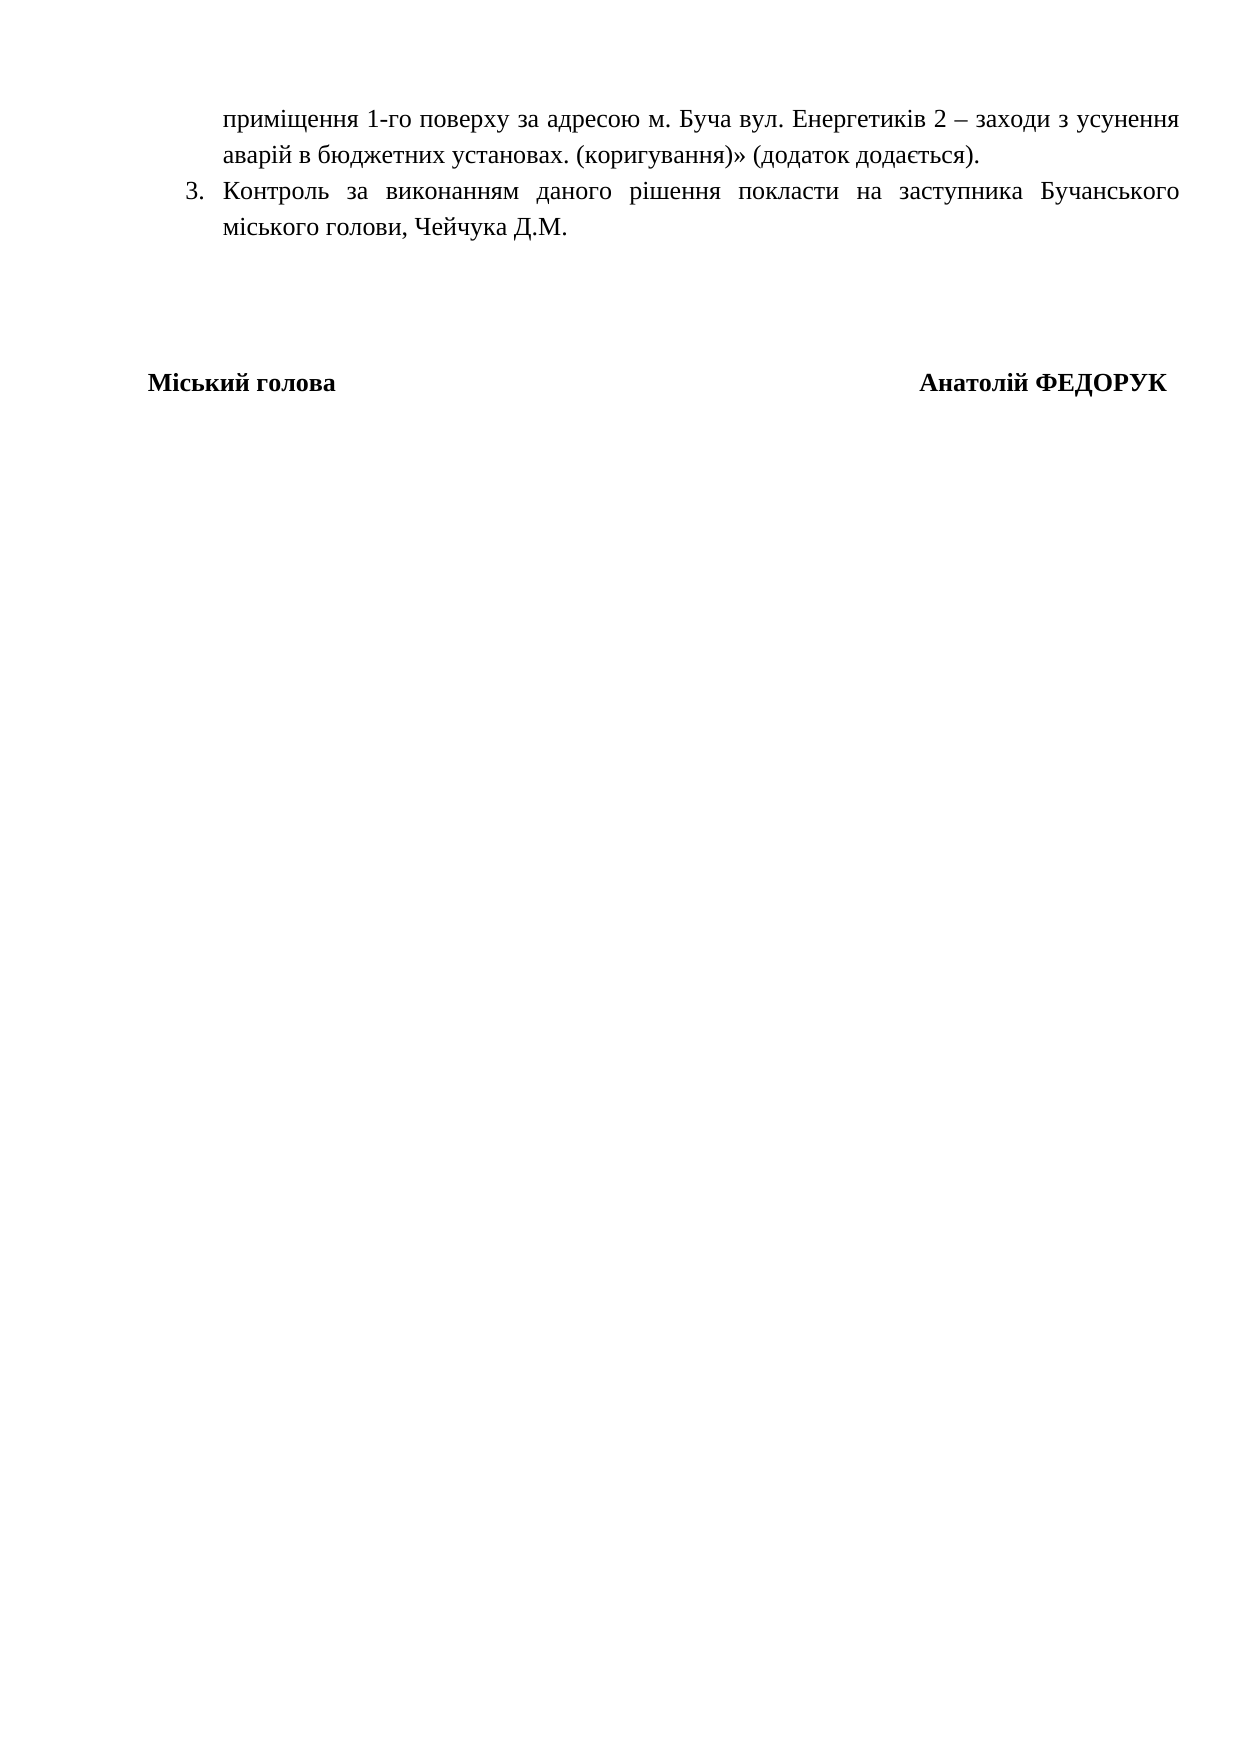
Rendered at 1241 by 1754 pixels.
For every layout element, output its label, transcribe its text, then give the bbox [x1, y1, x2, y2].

text Міський голова Анатолій ФЕДОРУК [148, 367, 1181, 397]
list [185, 103, 1181, 169]
list Контроль за виконанням даного рішення покласти на заступника Бучанського міського голови, Чейчука Д.М. [185, 175, 1181, 241]
